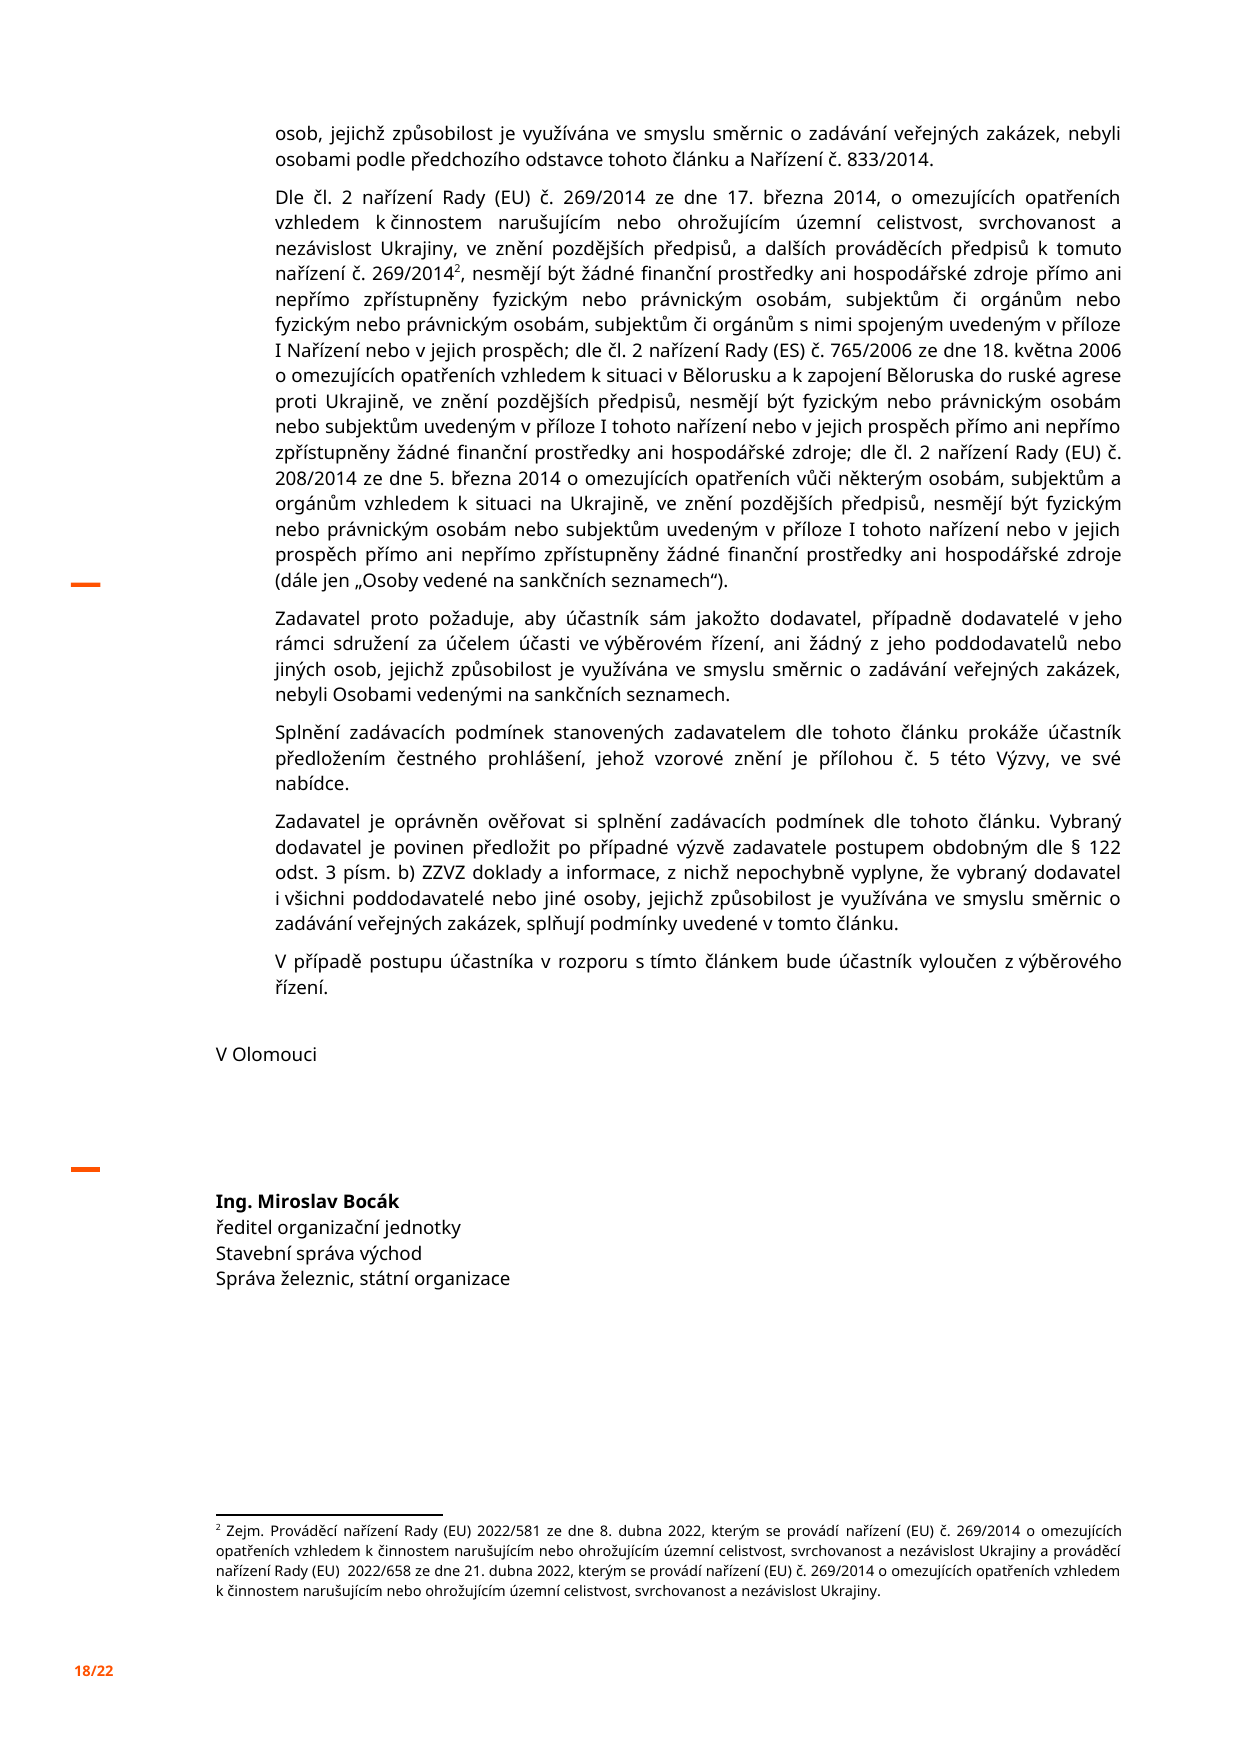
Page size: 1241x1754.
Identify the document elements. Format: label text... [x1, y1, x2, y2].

text Ing. Miroslav Bocák [216, 1189, 1122, 1214]
text Dle čl. 2 nařízení Rady (EU) č. 269/2014 ze dne 17. března 2014, o omezujících opatřeních vzhledem k činnostem narušujícím nebo ohrožujícím územní celistvost, svrchovanost a nezávislost Ukrajiny, ve znění pozdějších předpisů, a dalších prováděcích předpisů k tomuto nařízení č. 269/2014, nesmějí být žádné finanční prostředky ani hospodářské zdroje přímo ani nepřímo zpřístupněny fyzickým nebo právnickým osobám, subjektům či orgánům nebo fyzickým nebo právnickým osobám, subjektům či orgánům s nimi spojeným uvedeným v příloze I Nařízení nebo v jejich prospěch; dle čl. 2 nařízení Rady (ES) č. 765/2006 ze dne 18. května 2006 o omezujících opatřeních vzhledem k situaci v Bělorusku a k zapojení Běloruska do ruské agrese proti Ukrajině, ve znění pozdějších předpisů, nesmějí být fyzickým nebo právnickým osobám nebo subjektům uvedeným v příloze I tohoto nařízení nebo v jejich prospěch přímo ani nepřímo zpřístupněny žádné finanční prostředky ani hospodářské zdroje; dle čl. 2 nařízení Rady (EU) č. 208/2014 ze dne 5. března 2014 o omezujících opatřeních vůči některým osobám, subjektům a orgánům vzhledem k situaci na Ukrajině, ve znění pozdějších předpisů, nesmějí být fyzickým nebo právnickým osobám nebo subjektům uvedeným v příloze I tohoto nařízení nebo v jejich prospěch přímo ani nepřímo zpřístupněny žádné finanční prostředky ani hospodářské zdroje (dále jen „Osoby vedené na sankčních seznamech“). [275, 184, 1122, 363]
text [275, 121, 1122, 172]
text V případě postupu účastníka v rozporu s tímto článkem bude účastník vyloučen z výběrového řízení. [275, 949, 1122, 1000]
text Stavební správa východ [216, 1240, 1122, 1265]
text Zadavatel je oprávněn ověřovat si splnění zadávacích podmínek dle tohoto článku. Vybraný dodavatel je povinen předložit po případné výzvě zadavatele postupem obdobným dle § 122 odst. 3 písm. b) ZZVZ doklady a informace, z nichž nepochybně vyplyne, že vybraný dodavatel i všichni poddodavatelé nebo jiné osoby, jejichž způsobilost je využívána ve smyslu směrnic o zadávání veřejných zakázek, splňují podmínky uvedené v tomto článku. [275, 809, 1122, 936]
text Zadavatel proto požaduje, aby účastník sám jakožto dodavatel, případně dodavatelé v jeho rámci sdružení za účelem účasti ve výběrovém řízení, ani žádný z jeho poddodavatelů nebo jiných osob, jejichž způsobilost je využívána ve smyslu směrnic o zadávání veřejných zakázek, nebyli Osobami vedenými na sankčních seznamech. [275, 605, 1122, 707]
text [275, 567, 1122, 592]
text Splnění zadávacích podmínek stanovených zadavatelem dle tohoto článku prokáže účastník předložením čestného prohlášení, jehož vzorové znění je přílohou č. 5 této Výzvy, ve své nabídce. [275, 719, 1122, 796]
text ředitel organizační jednotky [216, 1214, 1122, 1240]
text V Olomouci [216, 1033, 1122, 1066]
text Správa železnic, státní organizace [216, 1265, 1122, 1291]
